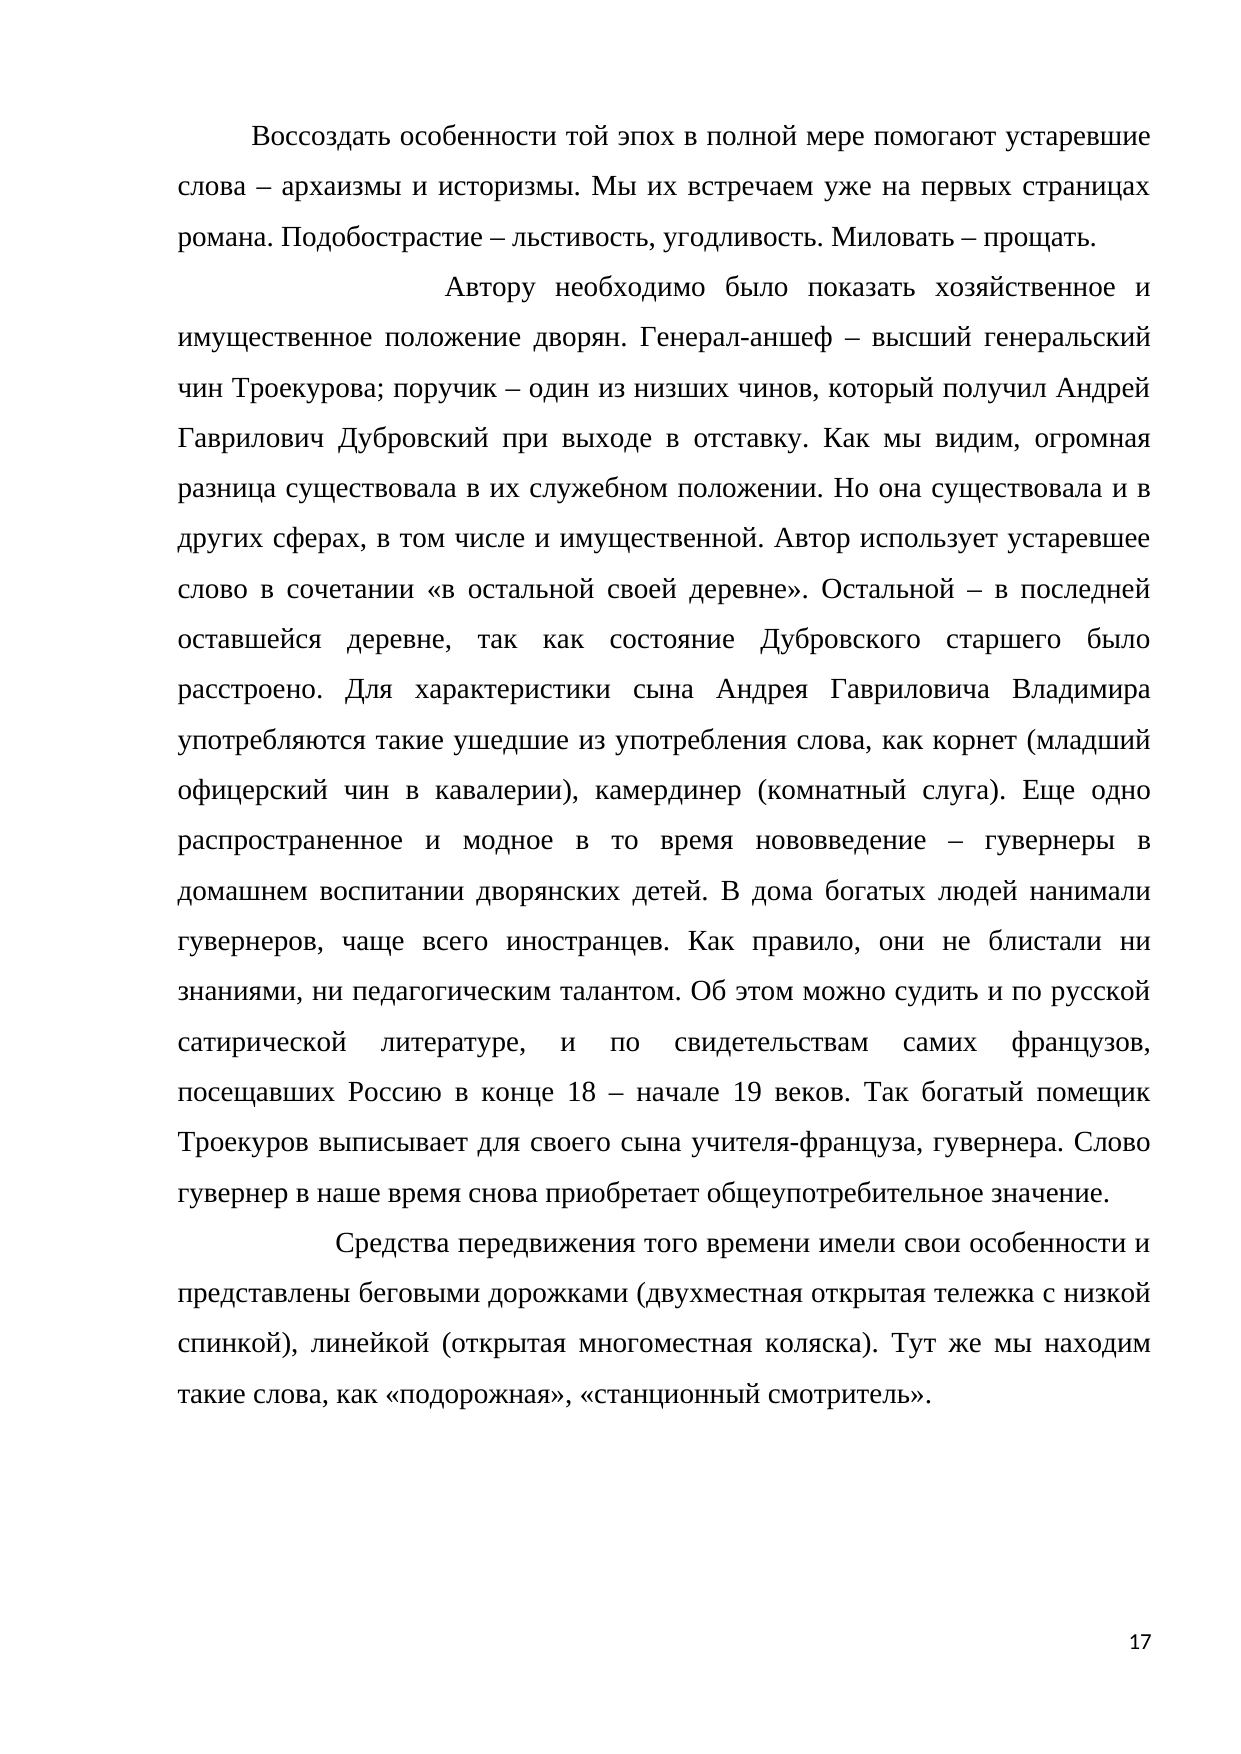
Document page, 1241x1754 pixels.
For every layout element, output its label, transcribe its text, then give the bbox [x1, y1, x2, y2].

list Воссоздать особенности той эпох в полной мере помогают устаревшие слова – архаизмы и историзмы. Мы их встречаем уже на первых страницах романа. Подобострастие – льстивость, угодливость. Миловать – прощать. [177, 118, 1152, 252]
list Автору необходимо было показать хозяйственное и имущественное положение дворян. Генерал-аншеф – высший генеральский чин Троекурова; поручик – один из низших чинов, который получил Андрей Гаврилович Дубровский при выходе в отставку. Как мы видим, огромная разница существовала в их служебном положении. Но она существовала и в других сферах, в том числе и имущественной. Автор использует устаревшее слово в сочетании «в остальной своей деревне». Остальной – в последней оставшейся деревне, так как состояние Дубровского старшего было расстроено. Для характеристики сына Андрея Гавриловича Владимира употребляются такие ушедшие из употребления слова, как корнет (младший офицерский чин в кавалерии), камердинер (комнатный слуга). Еще одно распространенное и модное в то время нововведение – гувернеры в домашнем воспитании дворянских детей. В дома богатых людей нанимали гувернеров, чаще всего иностранцев. Как правило, они не блистали ни знаниями, ни педагогическим талантом. Об этом можно судить и по русской сатирической литературе, и по свидетельствам самих французов, посещавших Россию в конце 18 – начале 19 веков. Так богатый помещик Троекуров выписывает для своего сына учителя-француза, гувернера. Слово гувернер в наше время снова приобретает общеупотребительное значение. [177, 269, 1152, 1208]
list Средства передвижения того времени имели свои особенности и представлены беговыми дорожками (двухместная открытая тележка с низкой спинкой), линейкой (открытая многоместная коляска). Тут же мы находим такие слова, как «подорожная», «станционный смотритель». [177, 1225, 1152, 1409]
